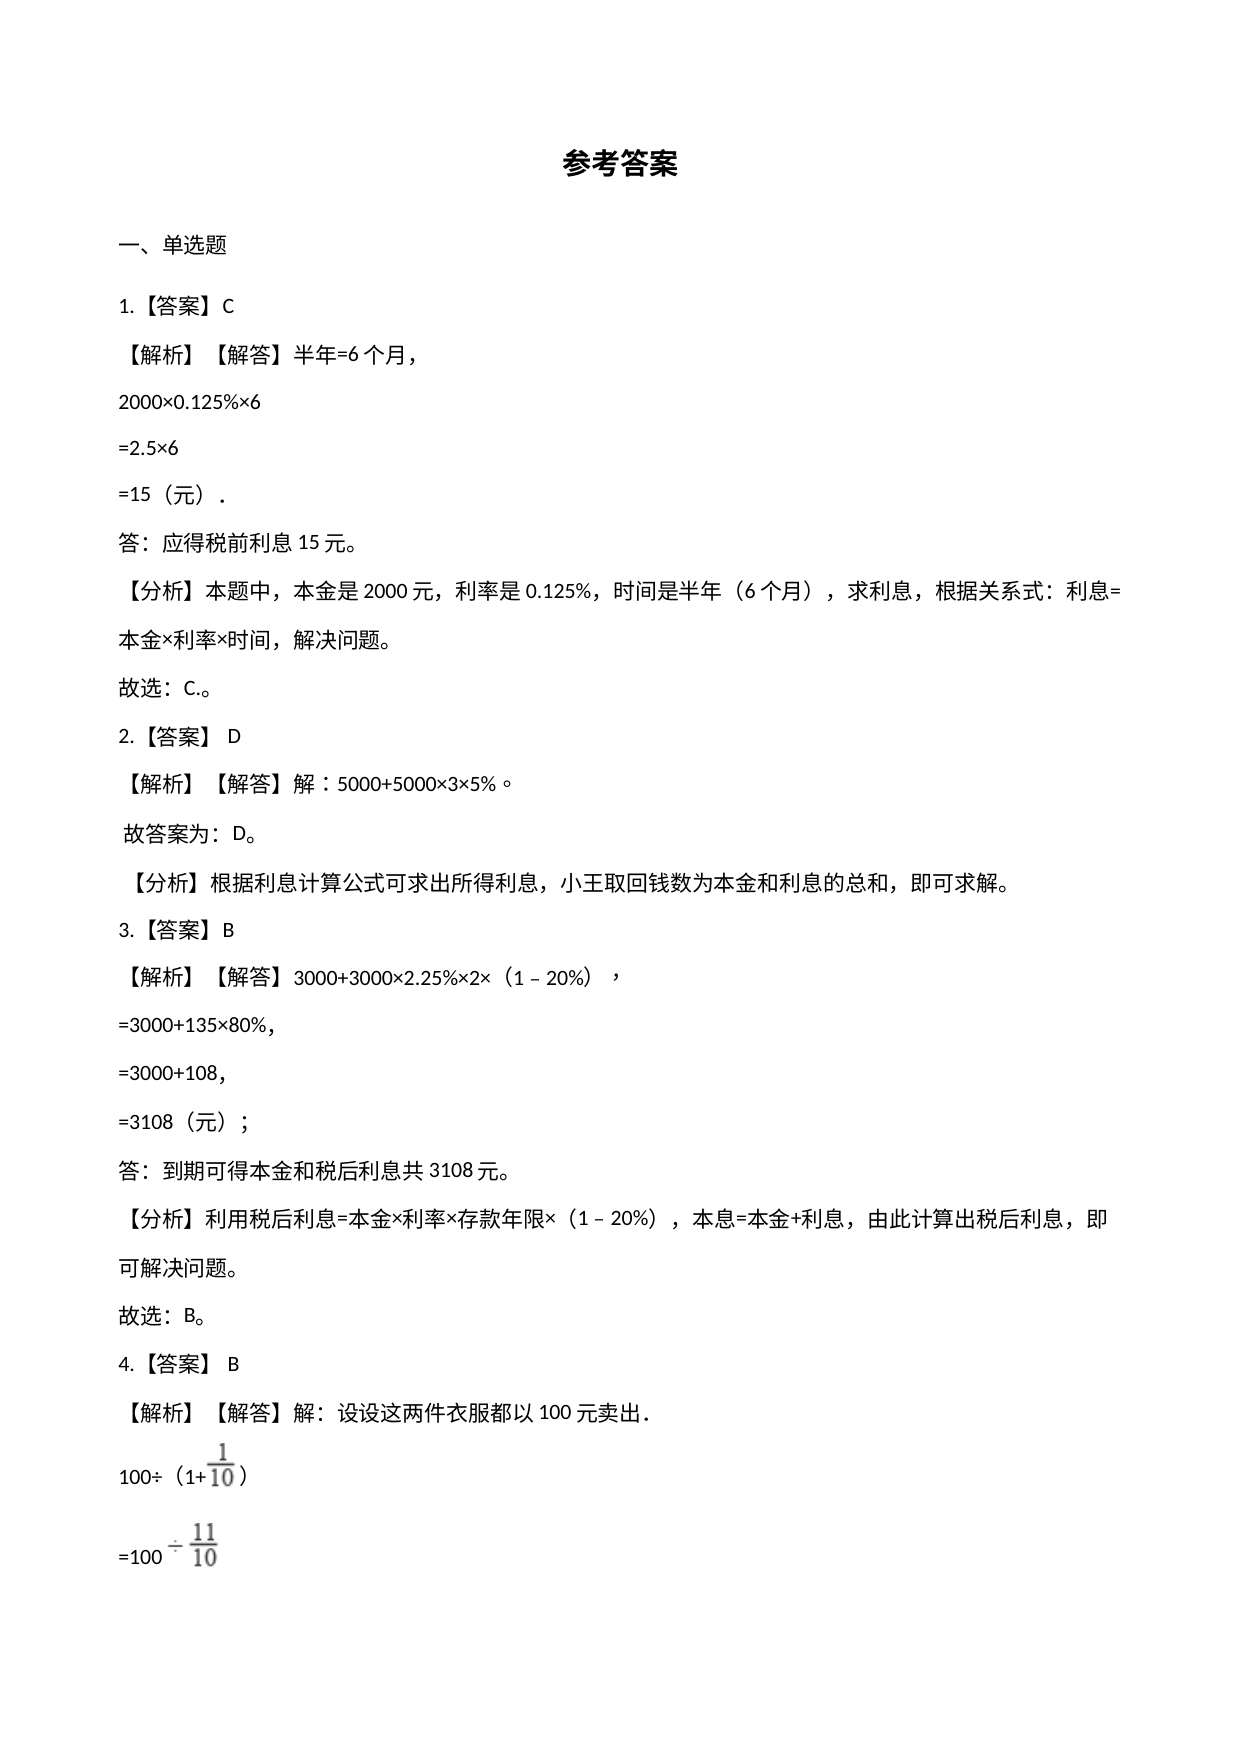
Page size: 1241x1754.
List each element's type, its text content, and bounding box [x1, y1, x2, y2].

text 【分析】利用税后利息=本金×利率×存款年限×（1﹣20%），本息=本金+利息，由此计算出税后利息，即可解决问题。 [118, 1202, 1122, 1283]
picture [206, 1443, 239, 1488]
text 参考答案 [118, 129, 1122, 194]
text =15（元）． [118, 477, 1122, 510]
text 100÷（1+） [118, 1444, 1122, 1509]
text 答：应得税前利息15元。 [118, 526, 1122, 558]
text =3000+135×80%， [118, 1008, 1122, 1041]
text 【解析】【解答】解：5000+5000×3×5%。 故答案为：D。 【分析】根据利息计算公式可求出所得利息，小王取回钱数为本金和利息的总和，即可求解。 [118, 768, 1122, 898]
picture [162, 1523, 222, 1568]
text =100 [118, 1524, 1122, 1589]
text 故选：C.。 [118, 671, 1122, 703]
text 1.【答案】C [118, 289, 1122, 321]
text 一、单选题 [118, 228, 1122, 261]
text 故选：B。 [118, 1299, 1122, 1331]
text =3108（元）； [118, 1105, 1122, 1137]
text 答：到期可得本金和税后利息共3108元。 [118, 1153, 1122, 1186]
text 【解析】【解答】半年=6个月， [118, 337, 1122, 370]
text 【分析】本题中，本金是2000元，利率是0.125%，时间是半年（6个月），求利息，根据关系式：利息=本金×利率×时间，解决问题。 [118, 574, 1122, 655]
text =3000+108， [118, 1057, 1122, 1089]
text 4.【答案】 B [118, 1347, 1122, 1379]
text 【解析】【解答】3000+3000×2.25%×2×（1﹣20%）， [118, 961, 1122, 993]
text =2.5×6 [118, 431, 1122, 464]
text 2.【答案】 D [118, 719, 1122, 752]
text 2000×0.125%×6 [118, 386, 1122, 418]
text 3.【答案】B [118, 913, 1122, 946]
text 【解析】【解答】解：设设这两件衣服都以100元卖出． [118, 1395, 1122, 1428]
